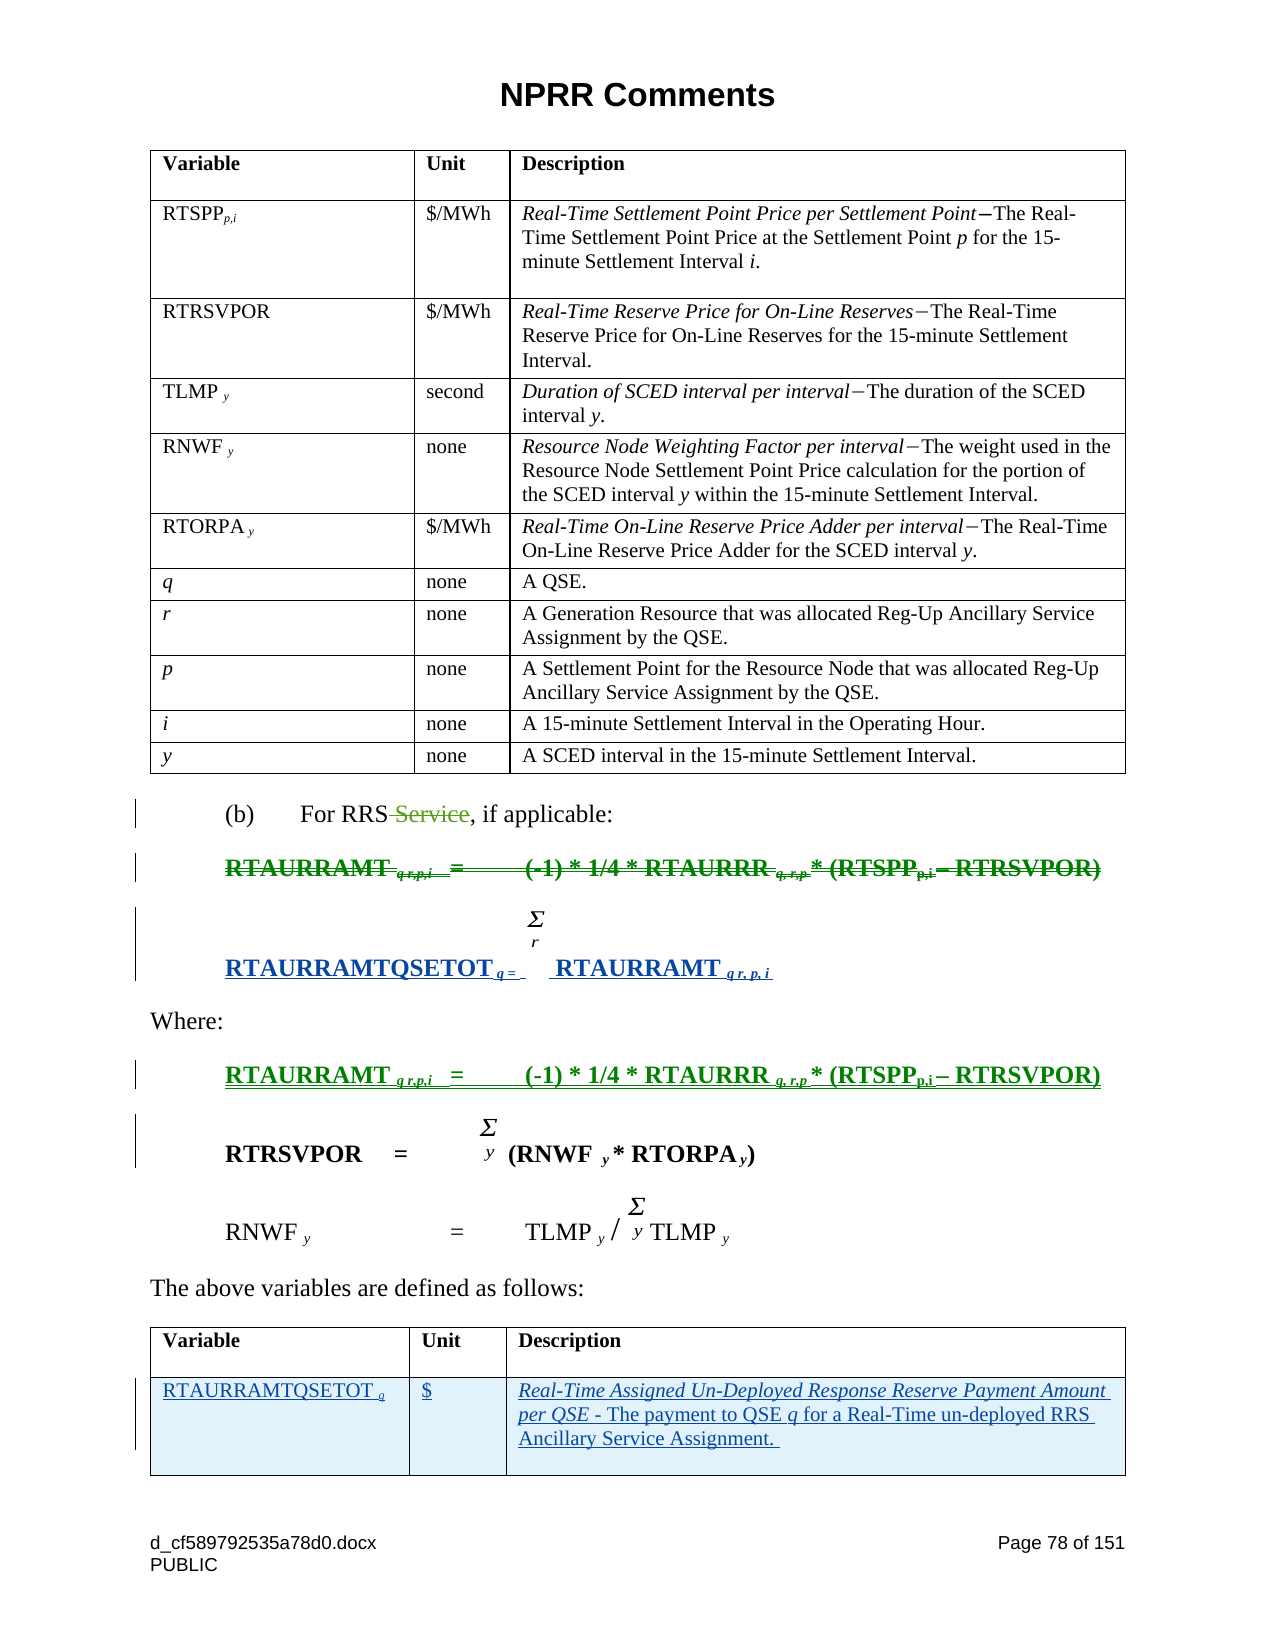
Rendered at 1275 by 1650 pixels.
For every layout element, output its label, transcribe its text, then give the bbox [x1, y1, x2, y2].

table_header Unit [410, 1328, 506, 1377]
table_cell r [151, 601, 414, 655]
table_cell none [415, 569, 509, 599]
text RNWF y = TLMP y / TLMP y [225, 1192, 1125, 1248]
table_cell RTSPPp,i [151, 201, 414, 298]
table_header Description [507, 1328, 1125, 1377]
table_cell Real-Time Reserve Price for On-Line ReservesThe Real-Time Reserve Price for On-Line Reserves for the 15-minute Settlement Interval. [511, 299, 1125, 378]
table_cell $/MWh [415, 299, 509, 378]
table_cell q [151, 569, 414, 599]
table_cell Resource Node Weighting Factor per intervalThe weight used in the Resource Node Settlement Point Price calculation for the portion of the SCED interval y within the 15-minute Settlement Interval. [511, 434, 1125, 513]
table_cell A Settlement Point for the Resource Node that was allocated Reg-Up Ancillary Service Assignment by the QSE. [511, 656, 1125, 710]
table_cell none [415, 656, 509, 710]
table_cell Real-Time On-Line Reserve Price Adder per intervalThe Real-Time On-Line Reserve Price Adder for the SCED interval y. [511, 514, 1125, 568]
table_cell A 15-minute Settlement Interval in the Operating Hour. [511, 711, 1125, 742]
table_cell Real-Time Settlement Point Price per Settlement PointThe Real-Time Settlement Point Price at the Settlement Point p for the 15-minute Settlement Interval i. [511, 201, 1125, 298]
table_cell y [151, 743, 414, 773]
table_cell $/MWh [415, 201, 509, 298]
table_cell A QSE. [511, 569, 1125, 599]
text (b) For RRS, if applicable: [225, 799, 1125, 828]
table_cell none [415, 743, 509, 773]
table_cell $/MWh [415, 514, 509, 568]
text Where: [150, 1006, 1125, 1035]
table_cell RTORPA y [151, 514, 414, 568]
table_header Unit [415, 151, 509, 200]
text The above variables are defined as follows: [150, 1273, 1125, 1302]
table_cell TLMP y [151, 379, 414, 433]
table_cell A Generation Resource that was allocated Reg-Up Ancillary Service Assignment by the QSE. [511, 601, 1125, 655]
table_cell A SCED interval in the 15-minute Settlement Interval. [511, 743, 1125, 773]
table_cell none [415, 434, 509, 513]
table_cell RNWF y [151, 434, 414, 513]
table_header Variable [151, 1328, 409, 1377]
table_cell second [415, 379, 509, 433]
table_cell Duration of SCED interval per intervalThe duration of the SCED interval y. [511, 379, 1125, 433]
table_header Variable [151, 151, 414, 200]
table_cell none [415, 711, 509, 742]
table_cell none [415, 601, 509, 655]
text RTRSVPOR = (RNWF y * RTORPA y) [225, 1114, 1125, 1167]
table_cell RTRSVPOR [151, 299, 414, 378]
table_cell i [151, 711, 414, 742]
table_cell p [151, 656, 414, 710]
table_header Description [511, 151, 1125, 200]
